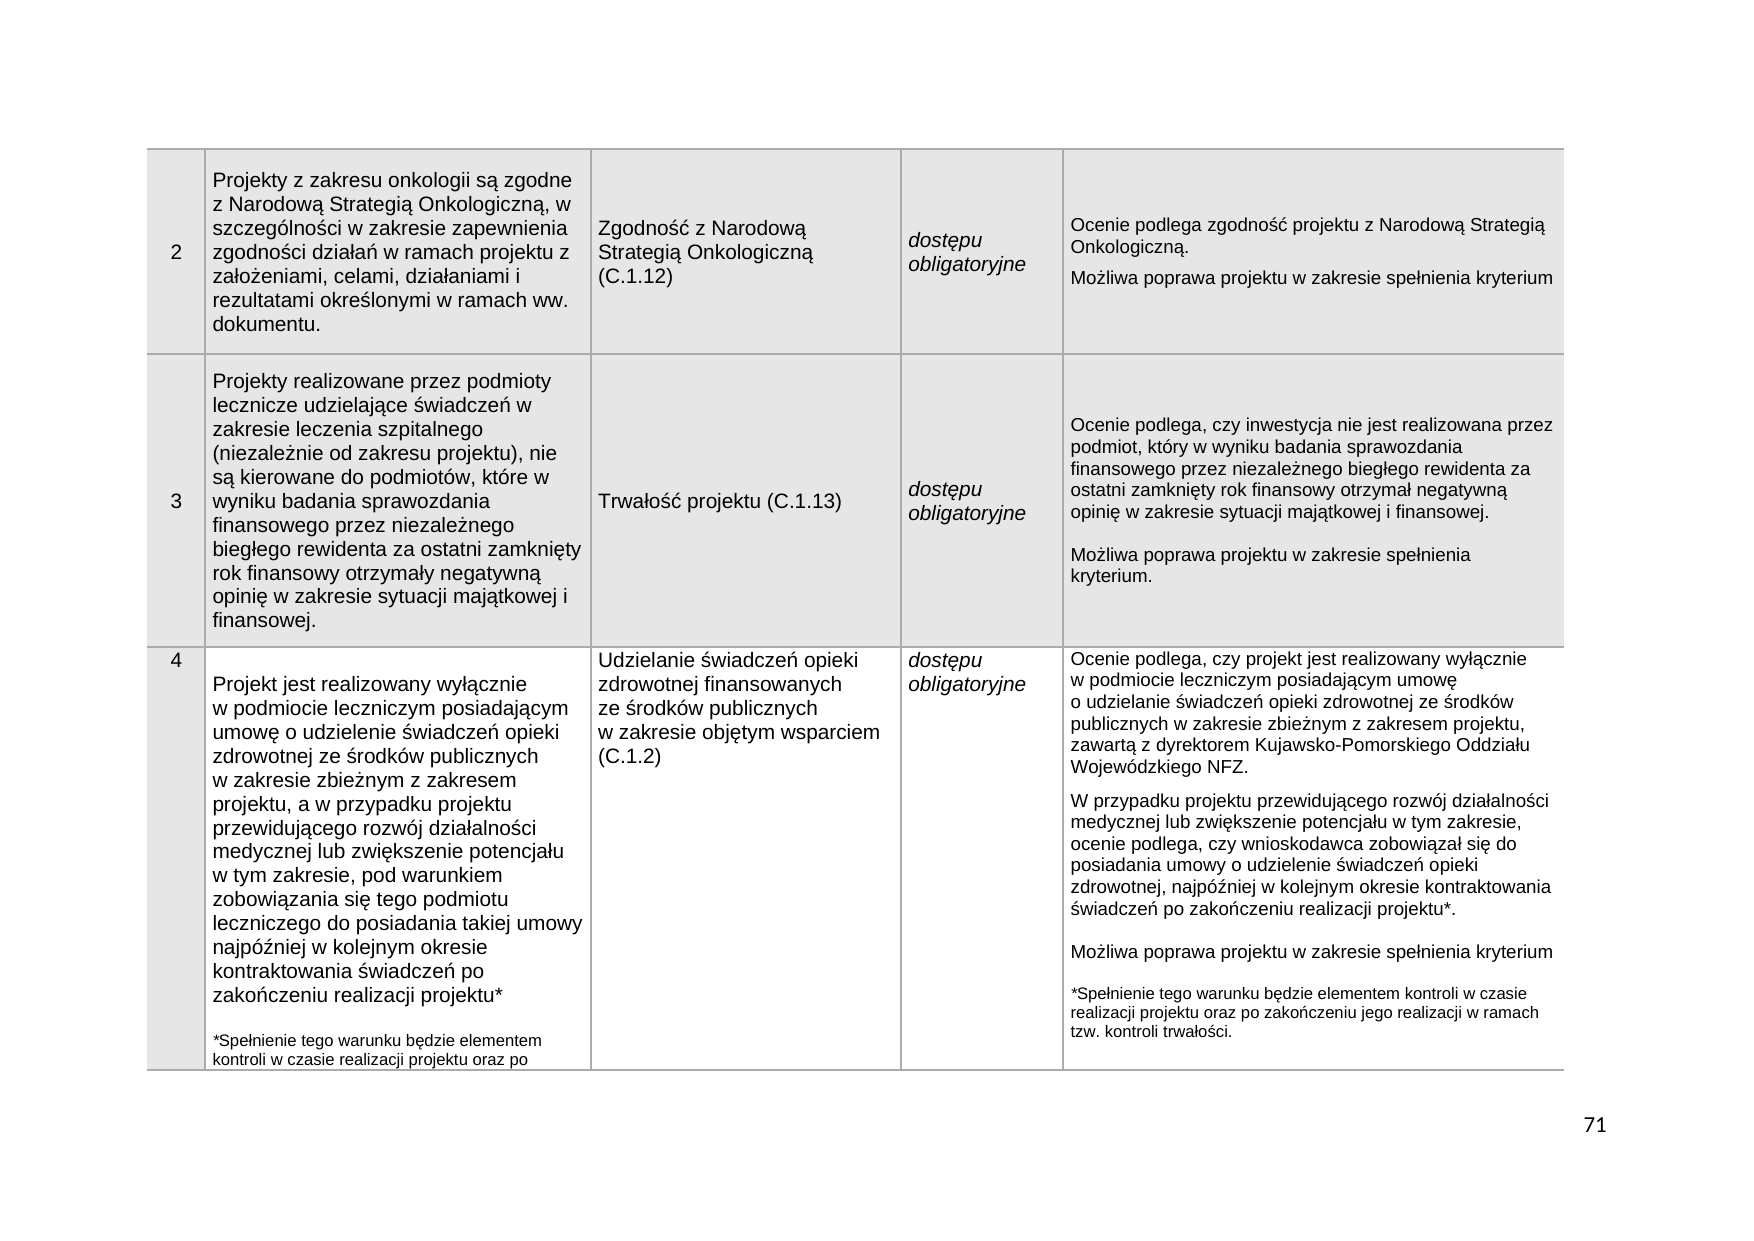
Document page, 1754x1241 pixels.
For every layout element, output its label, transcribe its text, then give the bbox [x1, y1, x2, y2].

table_cell 3 [147, 355, 204, 646]
table_cell 4 [147, 648, 204, 1069]
table_cell Zgodność z Narodową Strategią Onkologiczną (C.1.12) [592, 150, 900, 353]
table_cell Ocenie podlega zgodność projektu z Narodową Strategią Onkologiczną. Możliwa poprawa projektu w zakresie spełnienia kryterium [1064, 150, 1564, 353]
table_cell Trwałość projektu (C.1.13) [592, 355, 900, 646]
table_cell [592, 648, 900, 1069]
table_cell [902, 150, 1062, 353]
table_cell 2 [147, 150, 204, 353]
table_cell Projekty realizowane przez podmioty lecznicze udzielające świadczeń w zakresie leczenia szpitalnego (niezależnie od zakresu projektu), nie są kierowane do podmiotów, które w wyniku badania sprawozdania finansowego przez niezależnego biegłego rewidenta za ostatni zamknięty rok finansowy otrzymały negatywną opinię w zakresie sytuacji majątkowej i finansowej. [206, 355, 590, 646]
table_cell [206, 648, 590, 1069]
table_cell dostępu obligatoryjne [902, 355, 1062, 646]
table_cell Projekty z zakresu onkologii są zgodne z Narodową Strategią Onkologiczną, w szczególności w zakresie zapewnienia zgodności działań w ramach projektu z założeniami, celami, działaniami i rezultatami określonymi w ramach ww. dokumentu. [206, 150, 590, 353]
table_cell Ocenie podlega, czy inwestycja nie jest realizowana przez podmiot, który w wyniku badania sprawozdania finansowego przez niezależnego biegłego rewidenta za ostatni zamknięty rok finansowy otrzymał negatywną opinię w zakresie sytuacji majątkowej i finansowej. Możliwa poprawa projektu w zakresie spełnienia kryterium. [1064, 355, 1564, 646]
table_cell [902, 648, 1062, 1069]
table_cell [1064, 648, 1564, 1069]
